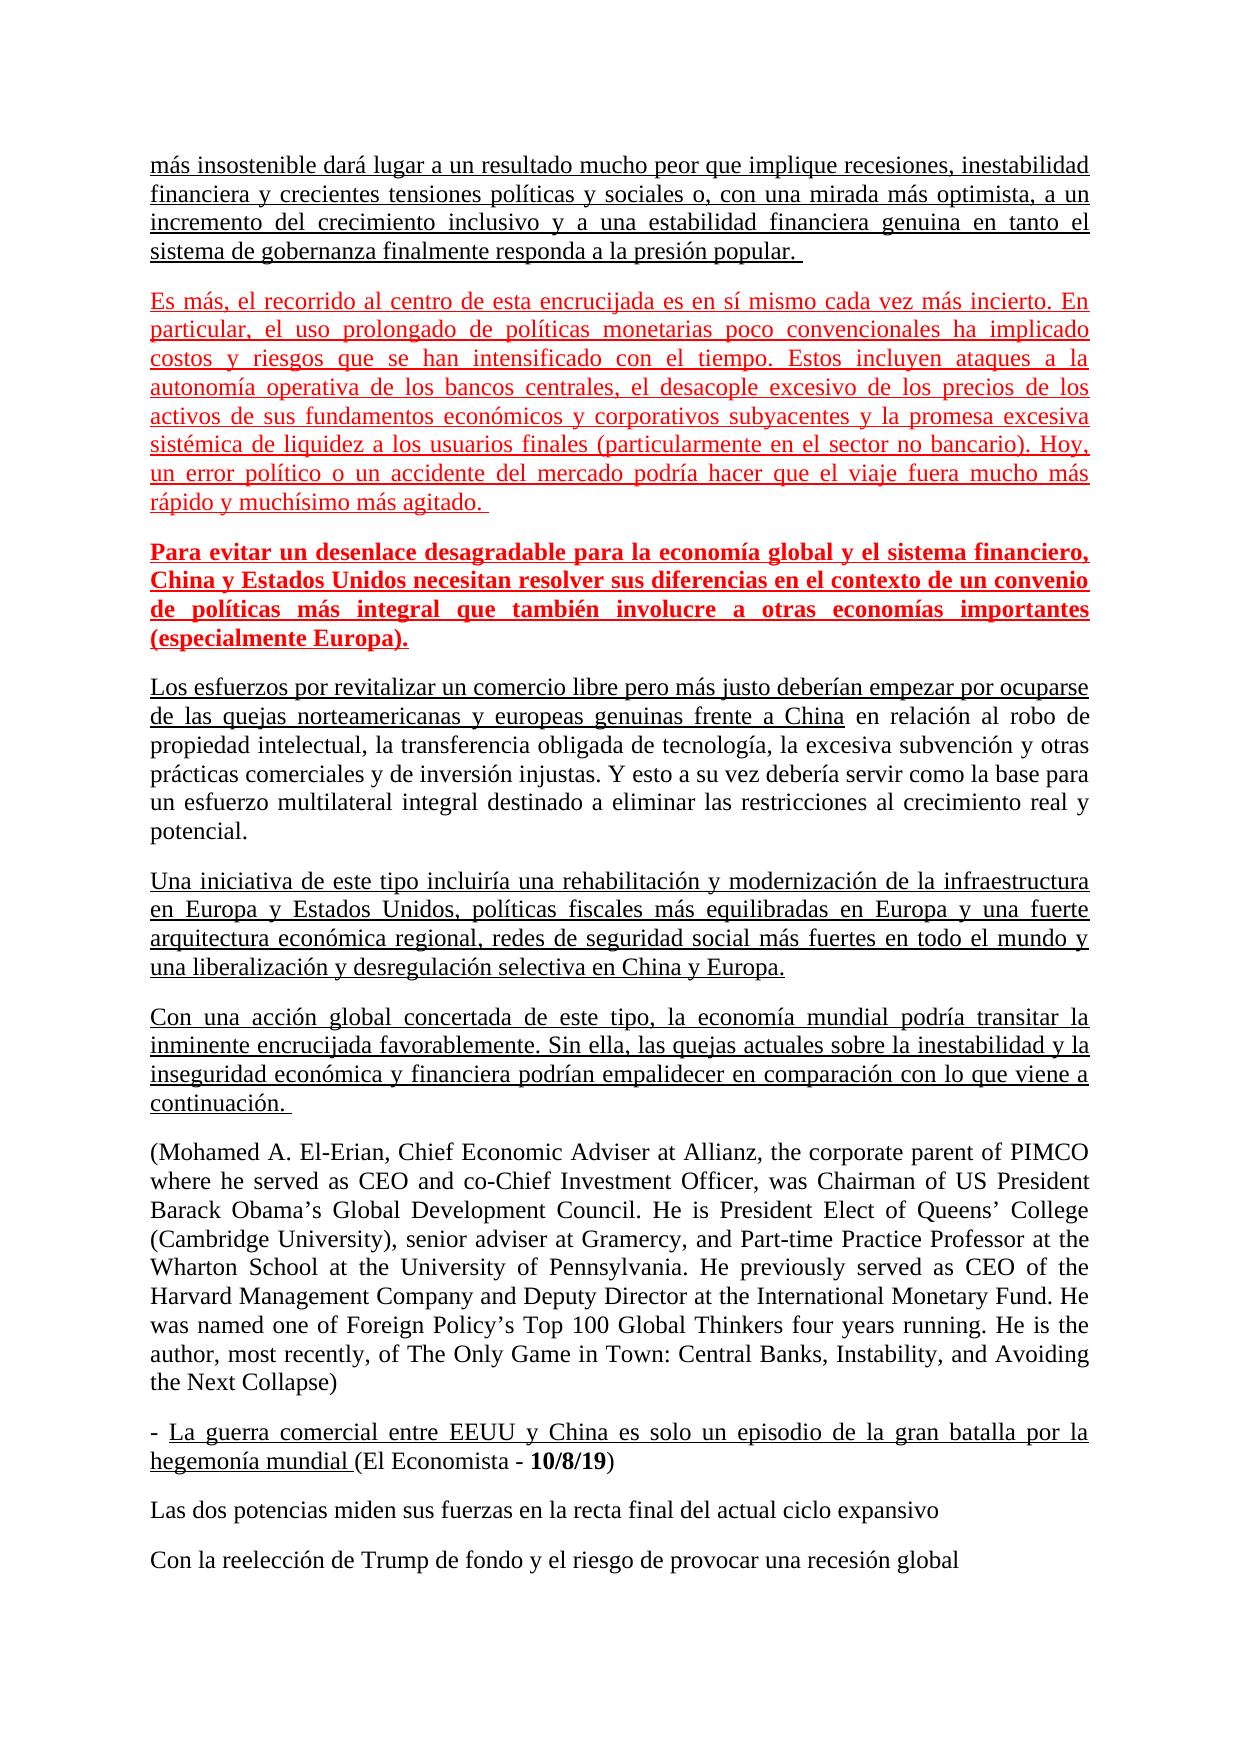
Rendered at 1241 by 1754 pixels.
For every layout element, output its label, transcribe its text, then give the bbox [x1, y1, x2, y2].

text Para evitar un desenlace desagradable para la economía global y el sistema financiero, China y Estados Unidos necesitan resolver sus diferencias en el contexto de un convenio de políticas más integral que también involucre a otras economías importantes (especialmente Europa). [150, 592, 1090, 619]
text Para evitar un desenlace desagradable para la economía global y el sistema financiero, China y Estados Unidos necesitan resolver sus diferencias en el contexto de un convenio de políticas más integral que también involucre a otras economías importantes (especialmente Europa). [150, 621, 1090, 652]
text Los esfuerzos por revitalizar un comercio libre pero más justo deberían empezar por ocuparse de las quejas norteamericanas y europeas genuinas frente a China en relación al robo de propiedad intelectual, la transferencia obligada de tecnología, la excesiva subvención y otras prácticas comerciales y de inversión injustas. Y esto a su vez debería servir como la base para un esfuerzo multilateral integral destinado a eliminar las restricciones al crecimiento real y potencial. [150, 672, 1090, 845]
text Con una acción global concertada de este tipo, la economía mundial podría transitar la inminente encrucijada favorablemente. Sin ella, las quejas actuales sobre la inestabilidad y la inseguridad económica y financiera podrían empalidecer en comparación con lo que viene a continuación. [150, 1028, 1090, 1055]
text Para evitar un desenlace desagradable para la economía global y el sistema financiero, China y Estados Unidos necesitan resolver sus diferencias en el contexto de un convenio de políticas más integral que también involucre a otras economías importantes (especialmente Europa). [150, 537, 1090, 562]
text (Mohamed A. El-Erian, Chief Economic Adviser at Allianz, the corporate parent of PIMCO where he served as CEO and co-Chief Investment Officer, was Chairman of US President Barack Obama’s Global Development Council. He is President Elect of Queens’ College (Cambridge University), senior adviser at Gramercy, and Part-time Practice Professor at the Wharton School at the University of Pennsylvania. He previously served as CEO of the Harvard Management Company and Deputy Director at the International Monetary Fund. He was named one of Foreign Policy’s Top 100 Global Thinkers four years running. He is the author, most recently, of The Only Game in Town: Central Banks, Instability, and Avoiding the Next Collapse) [150, 1137, 1090, 1396]
text Una iniciativa de este tipo incluiría una rehabilitación y modernización de la infraestructura en Europa y Estados Unidos, políticas fiscales más equilibradas en Europa y una fuerte arquitectura económica regional, redes de seguridad social más fuertes en todo el mundo y una liberalización y desregulación selectiva en China y Europa. [150, 866, 1090, 891]
text Una iniciativa de este tipo incluiría una rehabilitación y modernización de la infraestructura en Europa y Estados Unidos, políticas fiscales más equilibradas en Europa y una fuerte arquitectura económica regional, redes de seguridad social más fuertes en todo el mundo y una liberalización y desregulación selectiva en China y Europa. [150, 921, 1090, 981]
text Con una acción global concertada de este tipo, la economía mundial podría transitar la inminente encrucijada favorablemente. Sin ella, las quejas actuales sobre la inestabilidad y la inseguridad económica y financiera podrían empalidecer en comparación con lo que viene a continuación. [150, 1002, 1090, 1027]
text Para evitar un desenlace desagradable para la economía global y el sistema financiero, China y Estados Unidos necesitan resolver sus diferencias en el contexto de un convenio de políticas más integral que también involucre a otras economías importantes (especialmente Europa). [150, 563, 1090, 590]
text Es más, el recorrido al centro de esta encrucijada es en sí mismo cada vez más incierto. En particular, el uso prolongado de políticas monetarias poco convencionales ha implicado costos y riesgos que se han intensificado con el tiempo. Estos incluyen ataques a la autonomía operativa de los bancos centrales, el desacople excesivo de los precios de los activos de sus fundamentos económicos y corporativos subyacentes y la promesa excesiva sistémica de liquidez a los usuarios finales (particularmente en el sector no bancario). Hoy, un error político o un accidente del mercado podría hacer que el viaje fuera mucho más rápido y muchísimo más agitado. [150, 341, 1090, 397]
text - La guerra comercial entre EEUU y China es solo un episodio de la gran batalla por la hegemonía mundial (El Economista - 10/8/19) [150, 1417, 1090, 1474]
text Con la reelección de Trump de fondo y el riesgo de provocar una recesión global [150, 1545, 1090, 1574]
text Las dos potencias miden sus fuerzas en la recta final del actual ciclo expansivo [150, 1495, 1090, 1524]
text Una iniciativa de este tipo incluiría una rehabilitación y modernización de la infraestructura en Europa y Estados Unidos, políticas fiscales más equilibradas en Europa y una fuerte arquitectura económica regional, redes de seguridad social más fuertes en todo el mundo y una liberalización y desregulación selectiva en China y Europa. [150, 892, 1090, 919]
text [150, 150, 1090, 175]
text Con una acción global concertada de este tipo, la economía mundial podría transitar la inminente encrucijada favorablemente. Sin ella, las quejas actuales sobre la inestabilidad y la inseguridad económica y financiera podrían empalidecer en comparación con lo que viene a continuación. [150, 1057, 1090, 1117]
